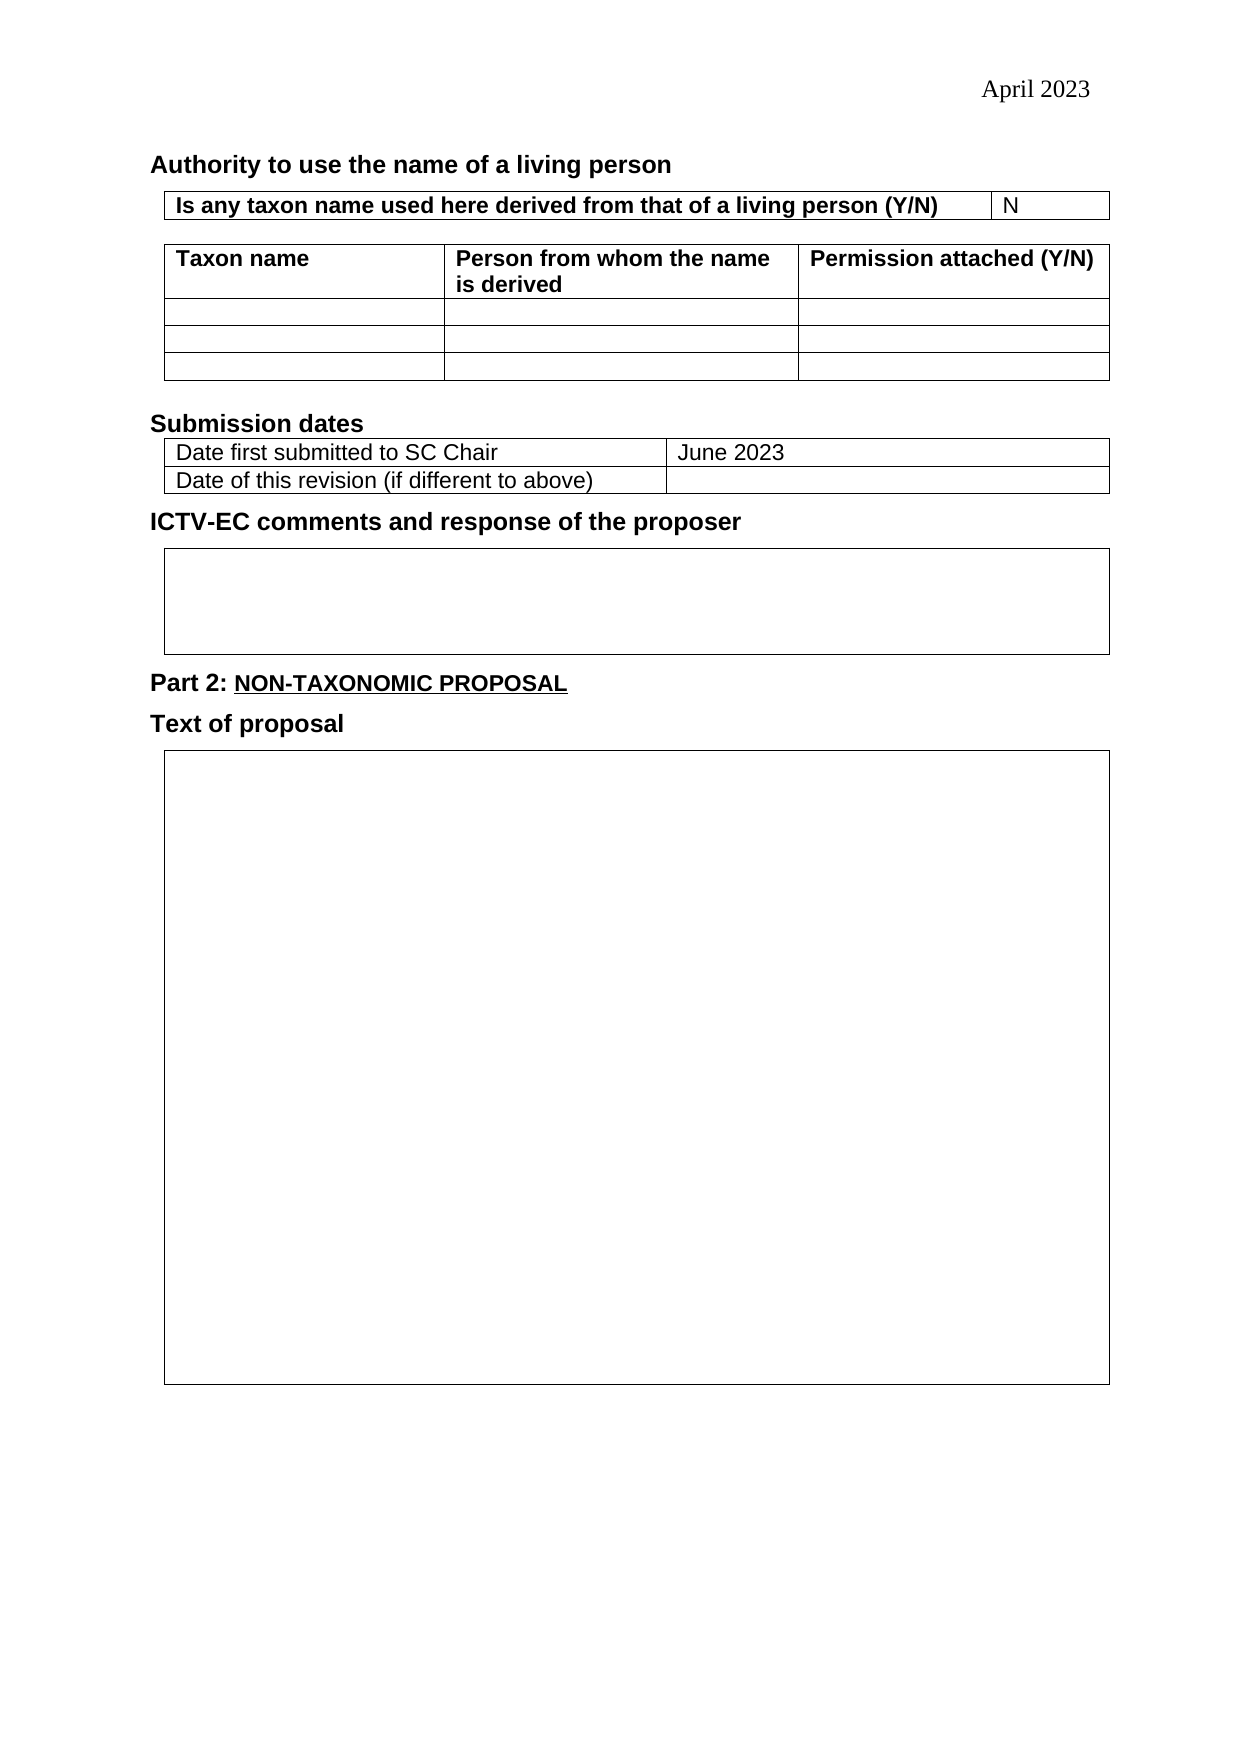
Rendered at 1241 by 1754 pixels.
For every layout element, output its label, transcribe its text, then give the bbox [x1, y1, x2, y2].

text Submission dates [150, 409, 1090, 438]
table_cell [445, 353, 798, 379]
table_header N [992, 192, 1109, 219]
table_header Taxon name [165, 245, 444, 297]
table_header [165, 751, 1109, 1384]
table_cell [445, 326, 798, 352]
table_cell Date of this revision (if different to above) [165, 467, 666, 493]
text ICTV-EC comments and response of the proposer [150, 506, 1090, 535]
table_header [165, 549, 1109, 654]
text Text of proposal [150, 709, 1090, 738]
text Authority to use the name of a living person [150, 150, 1090, 179]
table_cell [165, 353, 444, 379]
table_cell [799, 353, 1109, 379]
table_cell [165, 326, 444, 352]
table_cell [165, 299, 444, 325]
table_cell [799, 326, 1109, 352]
text Part 2: NON-TAXONOMIC PROPOSAL [150, 668, 1090, 696]
table_header June 2023 [667, 439, 1109, 466]
table_header Person from whom the name is derived [445, 245, 798, 297]
table_header Date first submitted to SC Chair [165, 439, 666, 466]
table_header Permission attached (Y/N) [799, 245, 1109, 297]
table_header Is any taxon name used here derived from that of a living person (Y/N) [165, 192, 991, 219]
table_cell [667, 467, 1109, 493]
table_cell [445, 299, 798, 325]
table_cell [799, 299, 1109, 325]
